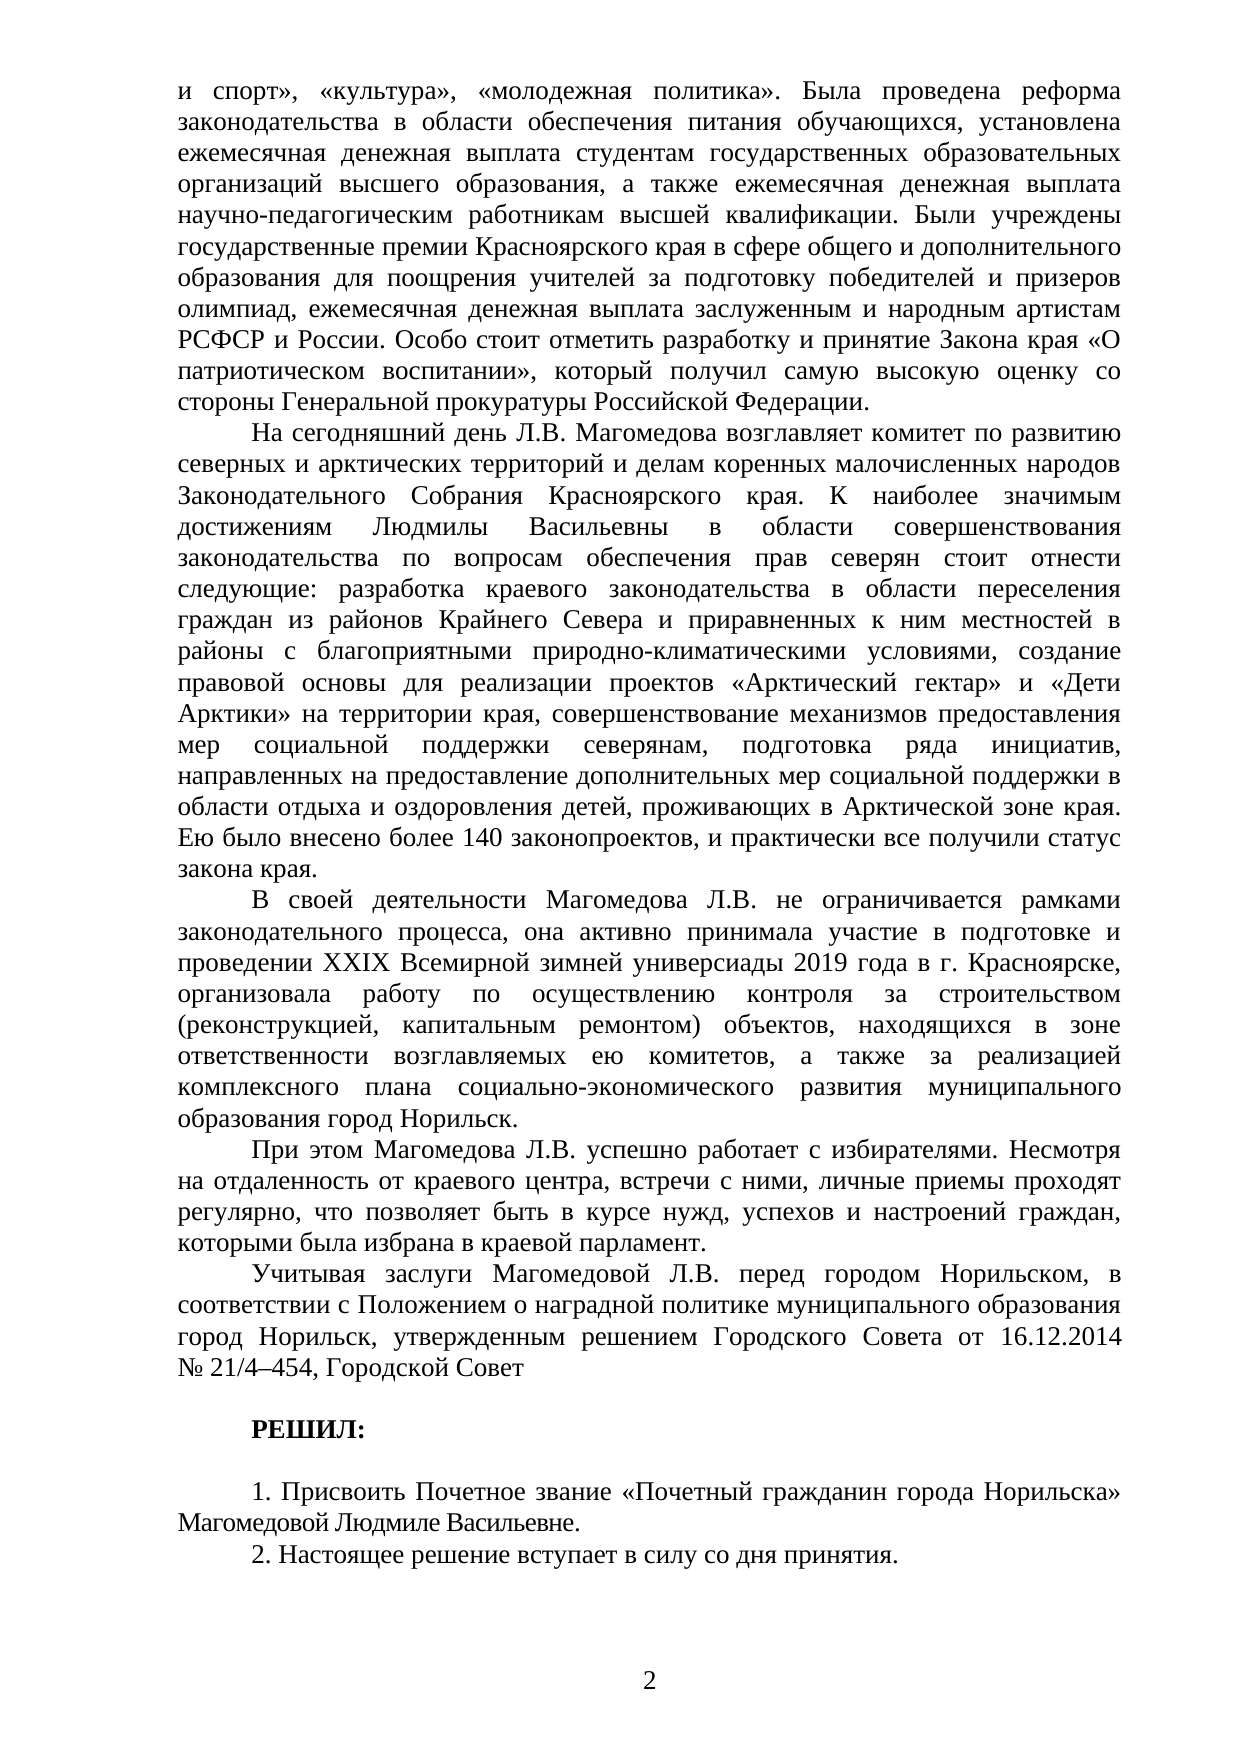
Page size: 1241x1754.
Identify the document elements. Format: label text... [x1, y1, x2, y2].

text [177, 74, 1122, 416]
text Учитывая заслуги Магомедовой Л.В. перед городом Норильском, в соответствии с Положением о наградной политике муниципального образования город Норильск, утвержденным решением Городского Совета от 16.12.2014 № 21/4–454, Городской Совет [177, 1257, 1122, 1382]
text РЕШИЛ: [177, 1413, 1122, 1444]
text На сегодняшний день Л.В. Магомедова возглавляет комитет по развитию северных и арктических территорий и делам коренных малочисленных народов Законодательного Собрания Красноярского края. К наиболее значимым достижениям Людмилы Васильевны в области совершенствования законодательства по вопросам обеспечения прав северян стоит отнести следующие: разработка краевого законодательства в области переселения граждан из районов Крайнего Севера и приравненных к ним местностей в районы с благоприятными природно-климатическими условиями, создание правовой основы для реализации проектов «Арктический гектар» и «Дети Арктики» на территории края, совершенствование механизмов предоставления мер социальной поддержки северянам, подготовка ряда инициатив, направленных на предоставление дополнительных мер социальной поддержки в области отдыха и оздоровления детей, проживающих в Арктической зоне края. Ею было внесено более 140 законопроектов, и практически все получили статус закона края. [177, 416, 1122, 884]
text При этом Магомедова Л.В. успешно работает с избирателями. Несмотря на отдаленность от краевого центра, встречи с ними, личные приемы проходят регулярно, что позволяет быть в курсе нужд, успехов и настроений граждан, которыми была избрана в краевой парламент. [177, 1133, 1122, 1257]
text 1. Присвоить Почетное звание «Почетный гражданин города Норильска» Магомедовой Людмиле Васильевне. [177, 1475, 1122, 1538]
text 2. Настоящее решение вступает в силу со дня принятия. [177, 1538, 1122, 1569]
text В своей деятельности Магомедова Л.В. не ограничивается рамками законодательного процесса, она активно принимала участие в подготовке и проведении XXIX Всемирной зимней универсиады 2019 года в г. Красноярске, организовала работу по осуществлению контроля за строительством (реконструкцией, капитальным ремонтом) объектов, находящихся в зоне ответственности возглавляемых ею комитетов, а также за реализацией комплексного плана социально-экономического развития муниципального образования город Норильск. [177, 884, 1122, 1133]
